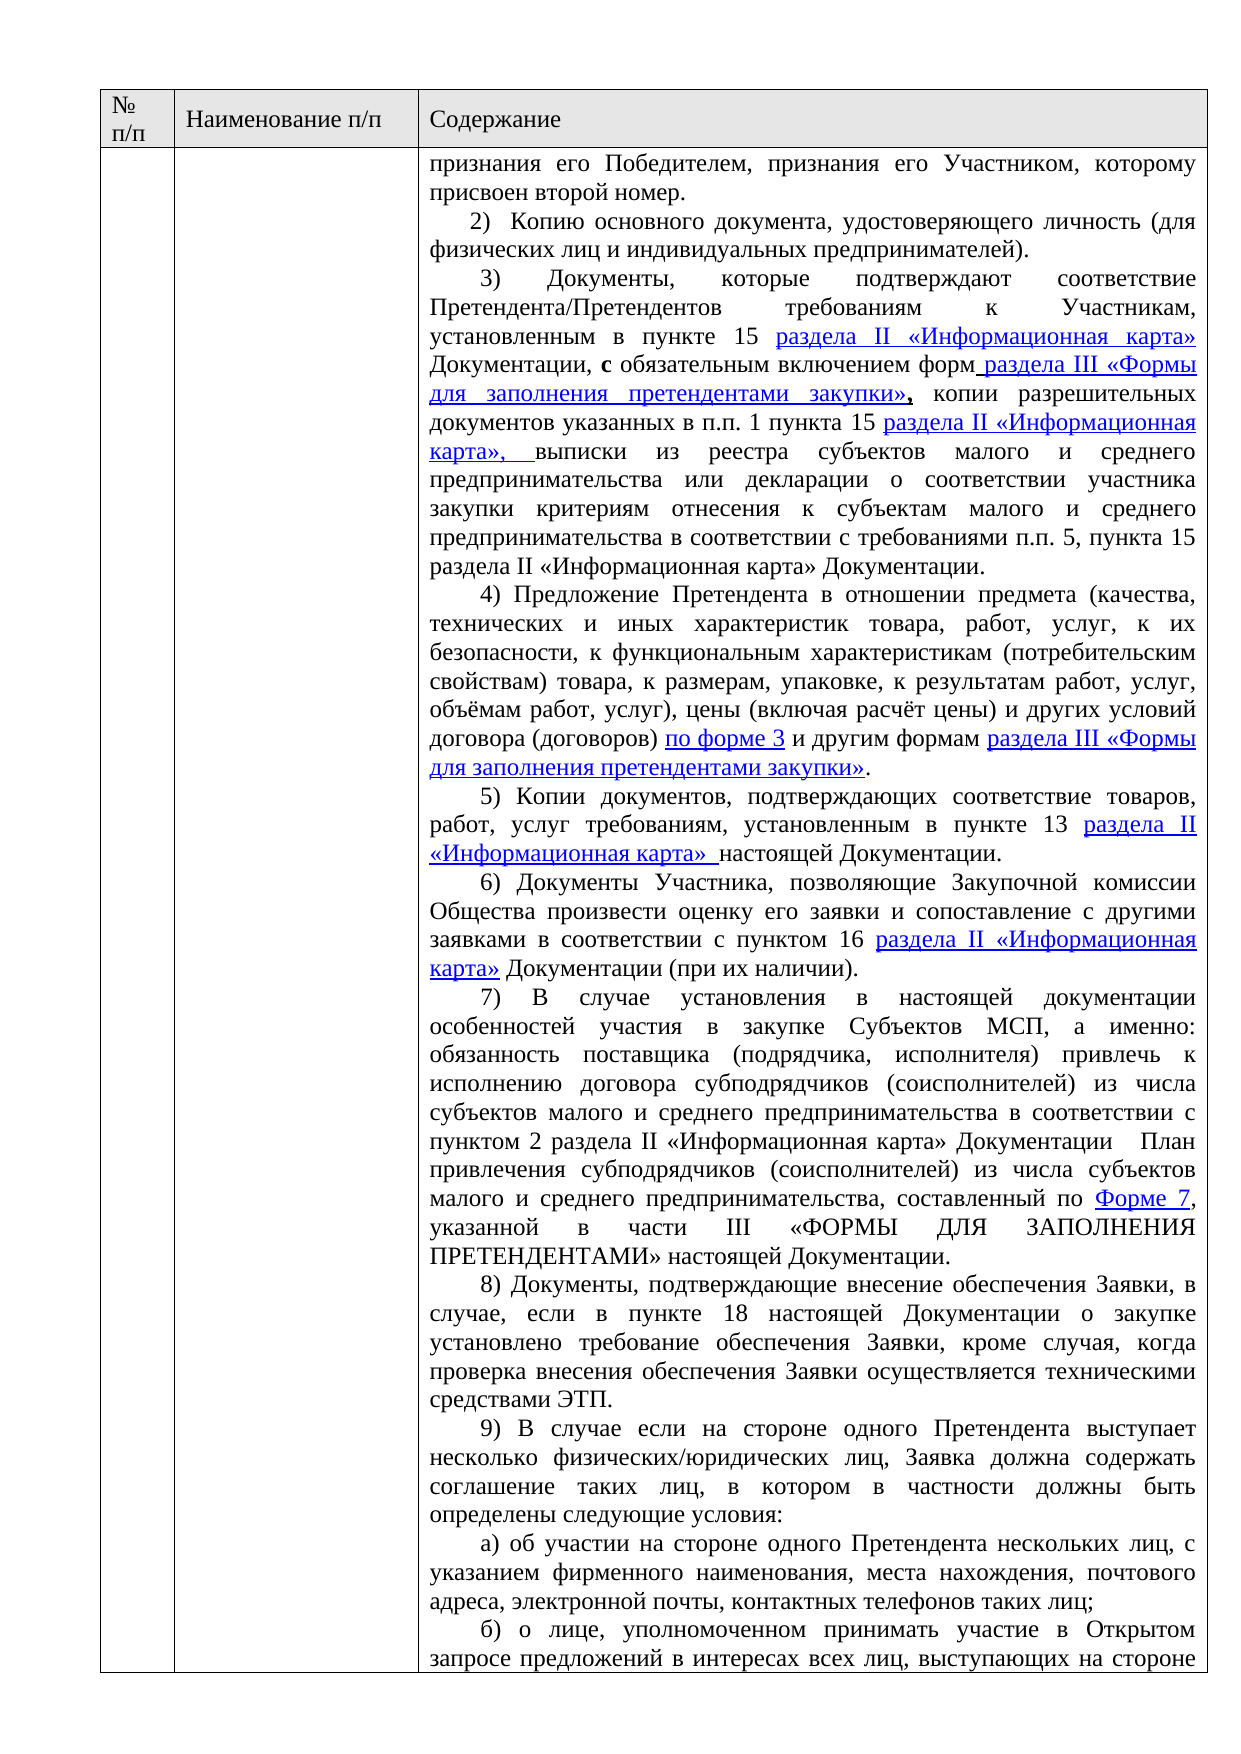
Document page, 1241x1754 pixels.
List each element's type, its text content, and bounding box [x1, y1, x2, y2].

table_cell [419, 148, 1207, 1672]
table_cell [175, 148, 418, 1672]
table_header Наименование п/п [175, 90, 418, 147]
table_header № п/п [101, 90, 174, 147]
table_cell [101, 148, 174, 1672]
table_header Содержание [419, 90, 1207, 147]
